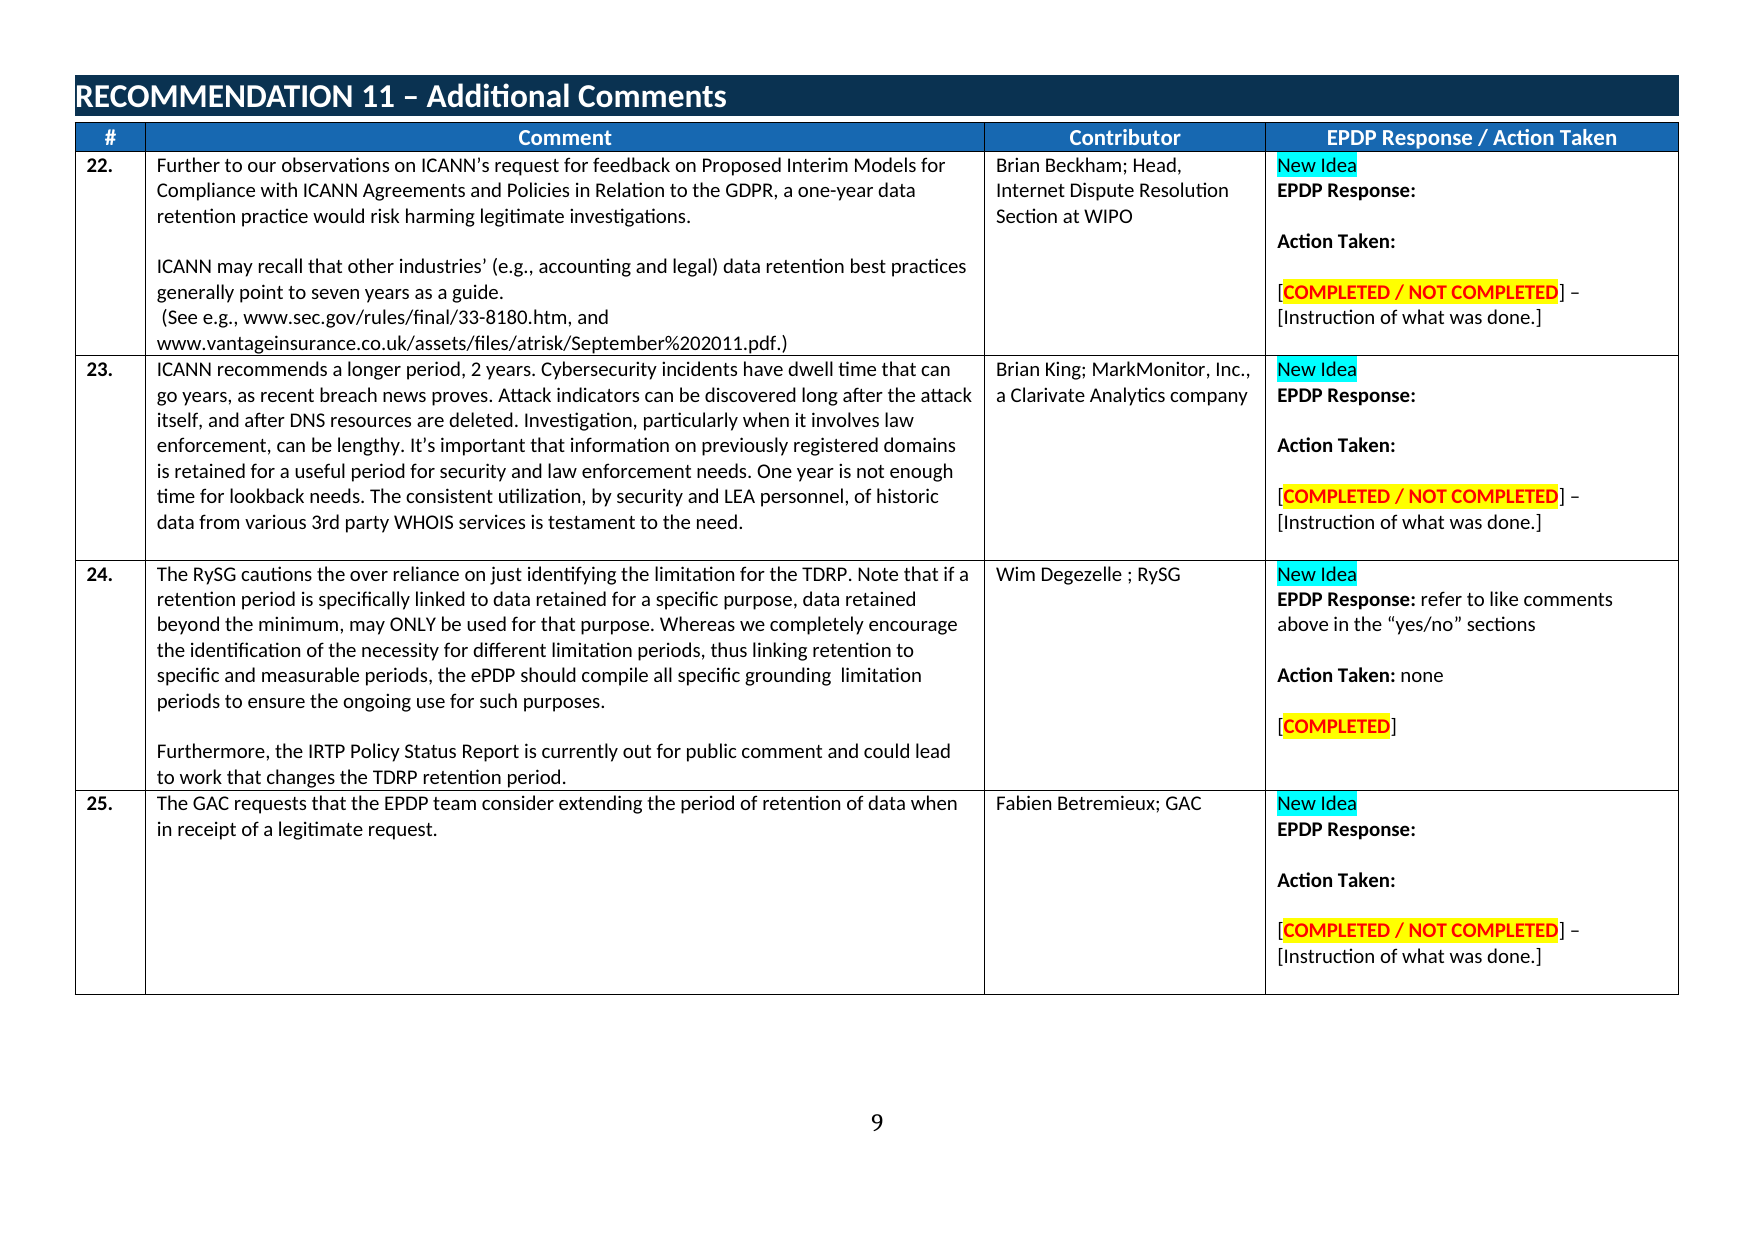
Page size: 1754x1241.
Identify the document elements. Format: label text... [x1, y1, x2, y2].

table_cell New Idea EPDP Response: Action Taken: [COMPLETED / NOT COMPLETED] – [Instruction of what was done.] [1266, 152, 1678, 355]
table_cell Further to our observations on ICANN’s request for feedback on Proposed Interim Models for Compliance with ICANN Agreements and Policies in Relation to the GDPR, a one-year data retention practice would risk harming legitimate investigations. ICANN may recall that other industries’ (e.g., accounting and legal) data retention best practices generally point to seven years as a guide. (See e.g., www.sec.gov/rules/final/33-8180.htm, and www.vantageinsurance.co.uk/assets/files/atrisk/September%202011.pdf.) [146, 152, 984, 355]
table_cell [76, 356, 145, 560]
table_cell The RySG cautions the over reliance on just identifying the limitation for the TDRP. Note that if a retention period is specifically linked to data retained for a specific purpose, data retained beyond the minimum, may ONLY be used for that purpose. Whereas we completely encourage the identification of the necessity for different limitation periods, thus linking retention to specific and measurable periods, the ePDP should compile all specific grounding limitation periods to ensure the ongoing use for such purposes. Furthermore, the IRTP Policy Status Report is currently out for public comment and could lead to work that changes the TDRP retention period. [146, 561, 984, 789]
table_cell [1266, 791, 1678, 994]
table_cell New Idea EPDP Response: refer to like comments above in the “yes/no” sections Action Taken: none [COMPLETED] [1266, 561, 1678, 789]
table_cell New Idea EPDP Response: Action Taken: [COMPLETED / NOT COMPLETED] – [Instruction of what was done.] [1266, 356, 1678, 560]
table_header # [76, 123, 145, 151]
table_cell Brian King; MarkMonitor, Inc., a Clarivate Analytics company [985, 356, 1265, 560]
table_cell ICANN recommends a longer period, 2 years. Cybersecurity incidents have dwell time that can go years, as recent breach news proves. Attack indicators can be discovered long after the attack itself, and after DNS resources are deleted. Investigation, particularly when it involves law enforcement, can be lengthy. It’s important that information on previously registered domains is retained for a useful period for security and law enforcement needs. One year is not enough time for lookback needs. The consistent utilization, by security and LEA personnel, of historic data from various 3rd party WHOIS services is testament to the need. [146, 356, 984, 560]
table_cell Wim Degezelle ; RySG [985, 561, 1265, 789]
table_cell Brian Beckham; Head, Internet Dispute Resolution Section at WIPO [985, 152, 1265, 355]
table_header Contributor [985, 123, 1265, 151]
table_header EPDP Response / Action Taken [1266, 123, 1678, 151]
table_header Comment [146, 123, 984, 151]
subtitle RECOMMENDATION 11 – Additional Comments [75, 75, 1679, 116]
table_cell Fabien Betremieux; GAC [985, 791, 1265, 994]
table_cell [76, 791, 145, 994]
table_cell [76, 561, 145, 789]
table_cell The GAC requests that the EPDP team consider extending the period of retention of data when in receipt of a legitimate request. [146, 791, 984, 994]
table_cell [76, 152, 145, 355]
